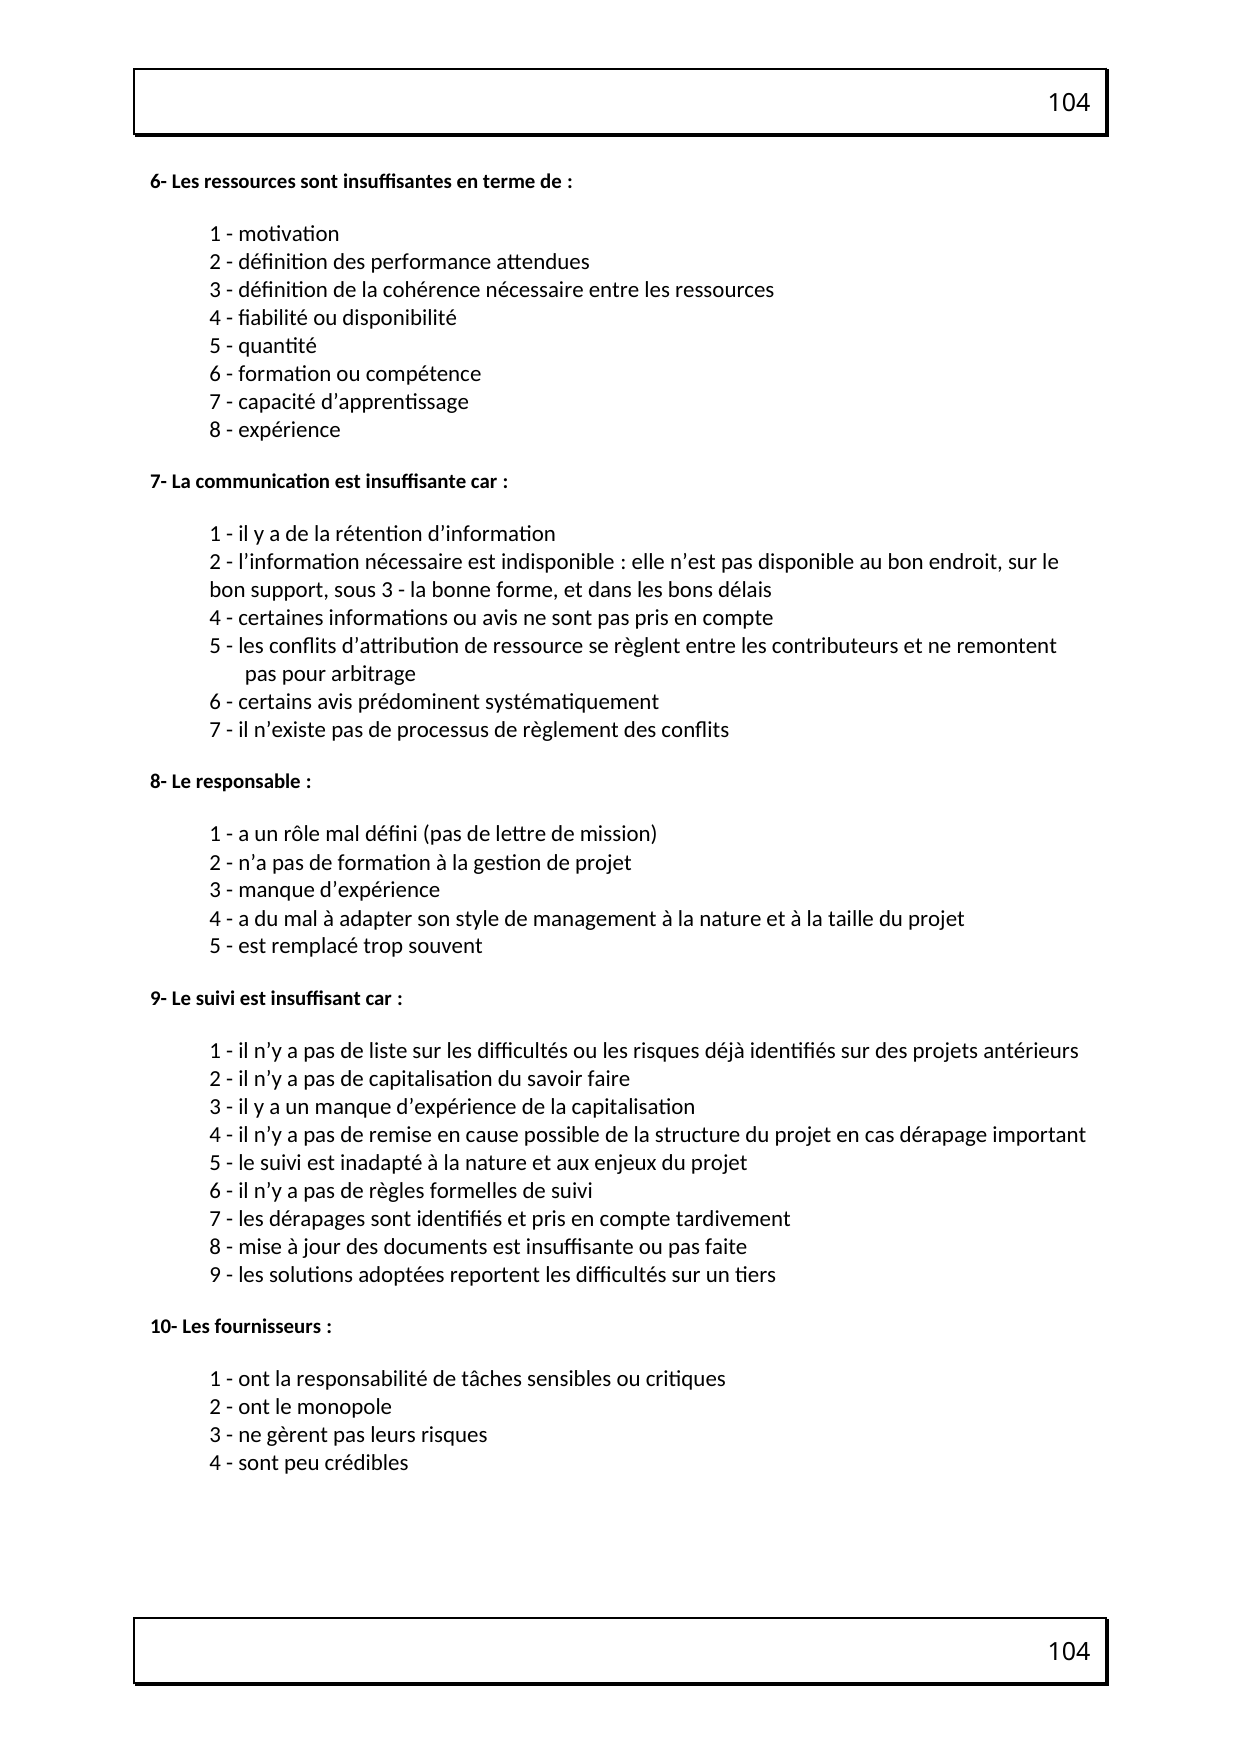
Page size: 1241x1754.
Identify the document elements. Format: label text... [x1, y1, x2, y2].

text 2 - il n’y a pas de capitalisation du savoir faire [209, 1064, 1090, 1092]
text 4 - fiabilité ou disponibilité [209, 303, 1090, 331]
text 7 - il n’existe pas de processus de règlement des conflits [209, 715, 1090, 743]
text 5 - les conflits d’attribution de ressource se règlent entre les contributeurs et ne remontent pas pour arbitrage [209, 631, 1090, 687]
text 3 - ne gèrent pas leurs risques [209, 1420, 1090, 1448]
text 1 - motivation [209, 219, 1090, 247]
text 8- Le responsable : [150, 769, 1090, 794]
text 8 - expérience [209, 415, 1090, 443]
text 4 - certaines informations ou avis ne sont pas pris en compte [209, 603, 1090, 631]
text 7 - capacité d’apprentissage [209, 387, 1090, 415]
text 1 - il n’y a pas de liste sur les difficultés ou les risques déjà identifiés sur des projets antérieurs [209, 1036, 1090, 1064]
text 6 - il n’y a pas de règles formelles de suivi [209, 1176, 1090, 1204]
text 2 - définition des performance attendues [209, 247, 1090, 275]
text 5 - est remplacé trop souvent [209, 932, 1090, 960]
text 2 - l’information nécessaire est indisponible : elle n’est pas disponible au bon endroit, sur le bon support, sous 3 - la bonne forme, et dans les bons délais [209, 547, 1090, 603]
text 6 - formation ou compétence [209, 359, 1090, 387]
text 3 - il y a un manque d’expérience de la capitalisation [209, 1092, 1090, 1120]
text 8 - mise à jour des documents est insuffisante ou pas faite [209, 1232, 1090, 1260]
text 1 - il y a de la rétention d’information [209, 519, 1090, 547]
text 9- Le suivi est insuffisant car : [150, 985, 1090, 1011]
text 4 - il n’y a pas de remise en cause possible de la structure du projet en cas dérapage important [209, 1120, 1090, 1148]
text 7 - les dérapages sont identifiés et pris en compte tardivement [209, 1204, 1090, 1232]
text 6- Les ressources sont insuffisantes en terme de : [150, 148, 1090, 193]
text 9 - les solutions adoptées reportent les difficultés sur un tiers [209, 1260, 1090, 1288]
text 6 - certains avis prédominent systématiquement [209, 687, 1090, 715]
text 4 - a du mal à adapter son style de management à la nature et à la taille du projet [209, 904, 1090, 932]
text 10- Les fournisseurs : [150, 1313, 1090, 1339]
text 5 - le suivi est inadapté à la nature et aux enjeux du projet [209, 1148, 1090, 1176]
text 3 - définition de la cohérence nécessaire entre les ressources [209, 275, 1090, 303]
text 5 - quantité [209, 331, 1090, 359]
text 7- La communication est insuffisante car : [150, 468, 1090, 494]
text 3 - manque d’expérience [209, 876, 1090, 904]
text 1 - ont la responsabilité de tâches sensibles ou critiques [209, 1364, 1090, 1392]
text 1 - a un rôle mal défini (pas de lettre de mission) [209, 819, 1090, 848]
text 2 - n’a pas de formation à la gestion de projet [209, 848, 1090, 876]
text 4 - sont peu crédibles [209, 1448, 1090, 1476]
text 2 - ont le monopole [209, 1392, 1090, 1420]
